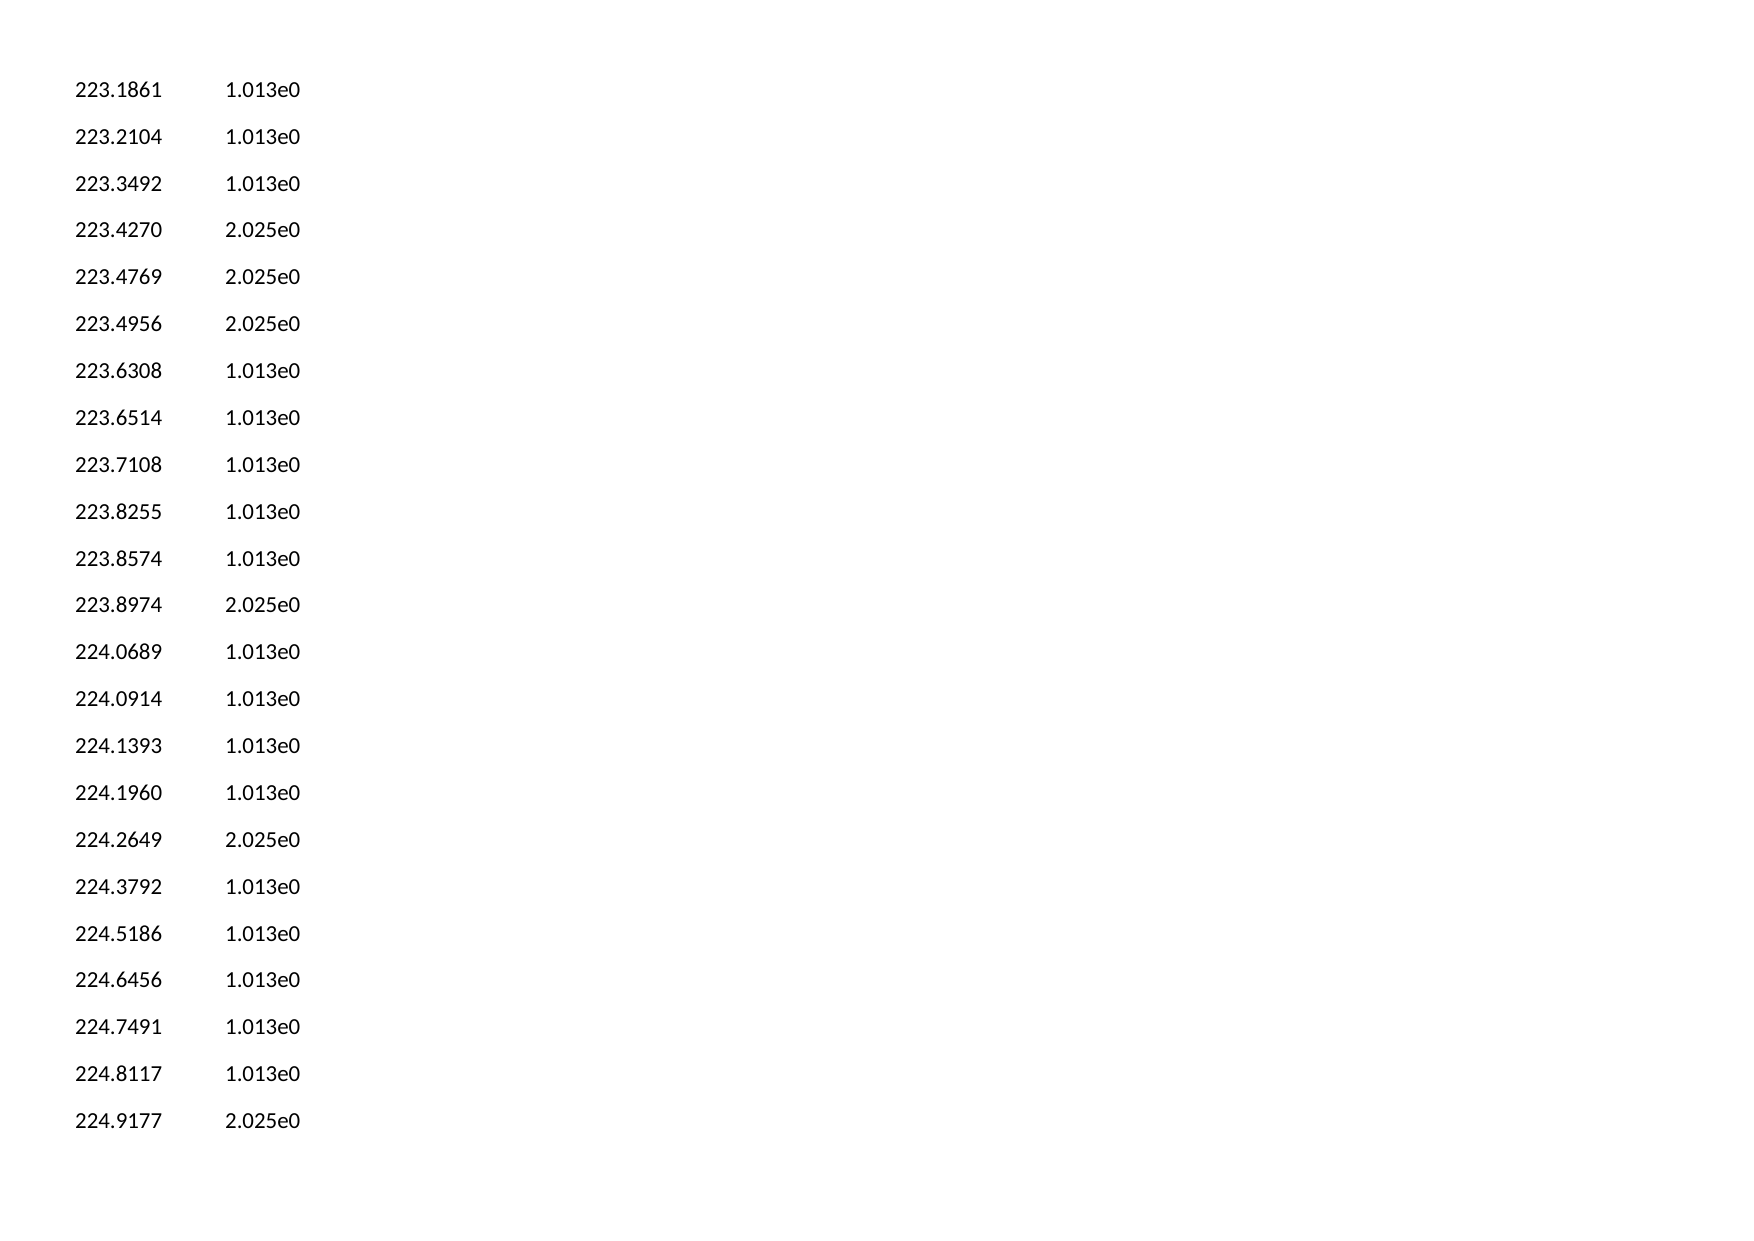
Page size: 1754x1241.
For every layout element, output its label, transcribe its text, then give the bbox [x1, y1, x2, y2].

text 224.7491 1.013e0 [75, 1012, 1679, 1041]
text 224.9177 2.025e0 [75, 1106, 1679, 1134]
text 224.3792 1.013e0 [75, 872, 1679, 900]
text 224.1960 1.013e0 [75, 778, 1679, 806]
text 223.6514 1.013e0 [75, 403, 1679, 431]
text 224.5186 1.013e0 [75, 919, 1679, 947]
text 223.4769 2.025e0 [75, 262, 1679, 291]
text 223.7108 1.013e0 [75, 450, 1679, 478]
text 223.2104 1.013e0 [75, 122, 1679, 150]
text 223.3492 1.013e0 [75, 169, 1679, 197]
text 224.6456 1.013e0 [75, 966, 1679, 994]
text 223.6308 1.013e0 [75, 356, 1679, 384]
text 224.2649 2.025e0 [75, 825, 1679, 853]
text 224.8117 1.013e0 [75, 1059, 1679, 1087]
text 224.1393 1.013e0 [75, 731, 1679, 759]
text 224.0689 1.013e0 [75, 637, 1679, 666]
text 223.4956 2.025e0 [75, 309, 1679, 337]
text 223.1861 1.013e0 [75, 75, 1679, 103]
text 223.8255 1.013e0 [75, 497, 1679, 525]
text 223.8974 2.025e0 [75, 591, 1679, 619]
text 224.0914 1.013e0 [75, 684, 1679, 712]
text 223.4270 2.025e0 [75, 216, 1679, 244]
text 223.8574 1.013e0 [75, 544, 1679, 572]
